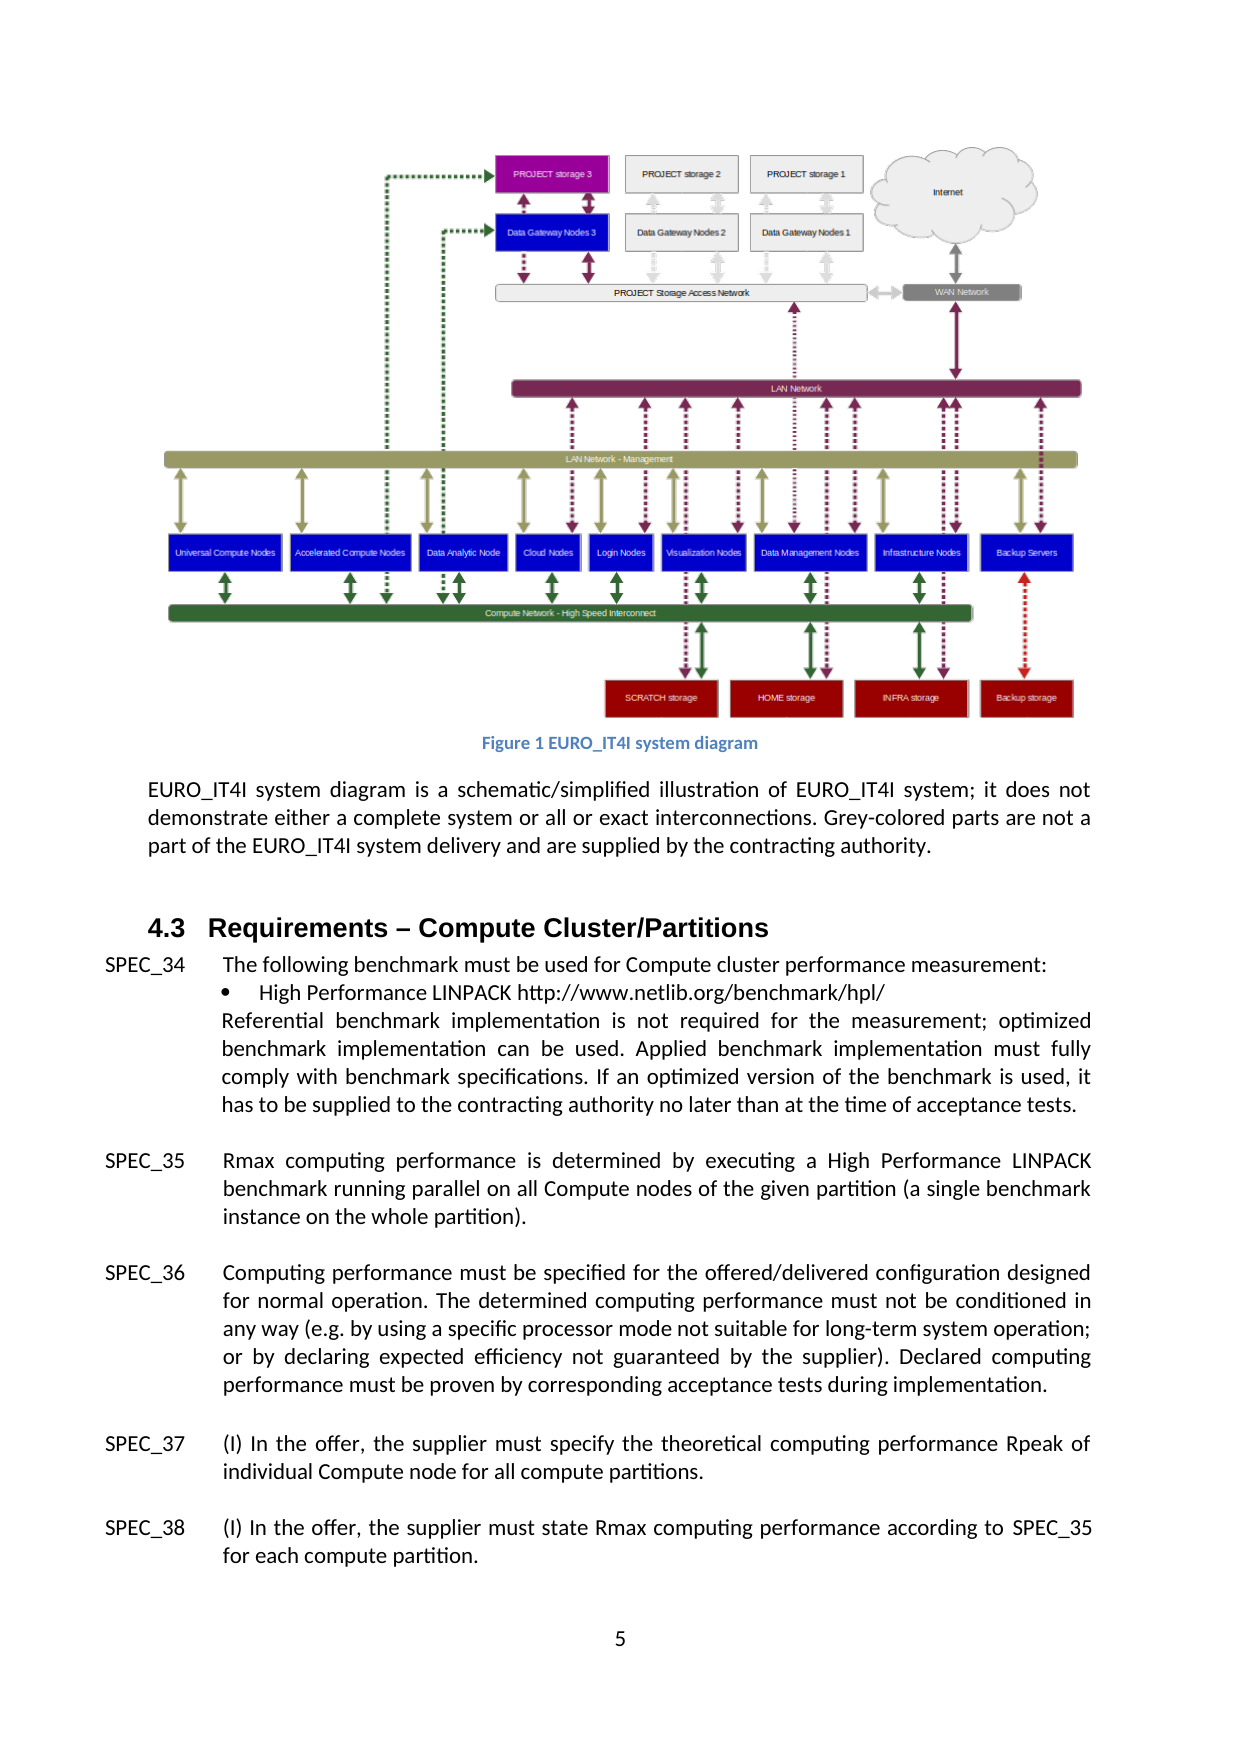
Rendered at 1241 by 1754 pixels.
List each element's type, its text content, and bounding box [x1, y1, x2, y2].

text EURO_IT4I system diagram is a schematic/simplified illustration of EURO_IT4I system; it does not demonstrate either a complete system or all or exact interconnections. Grey-colored parts are not a part of the EURO_IT4I system delivery and are supplied by the contracting authority. [148, 775, 1093, 859]
list (I) In the offer, the supplier must specify the theoretical computing performance Rpeak of individual Compute node for all compute partitions. [185, 1429, 1093, 1485]
subtitle Requirements – Compute Cluster/Partitions [148, 912, 1093, 944]
text Figure 1 EURO_IT4I system diagram [148, 732, 1093, 754]
text Referential benchmark implementation is not required for the measurement; optimized benchmark implementation can be used. Applied benchmark implementation must fully comply with benchmark specifications. If an optimized version of the benchmark is used, it has to be supplied to the contracting authority no later than at the time of acceptance tests. [221, 1006, 1093, 1118]
list Rmax computing performance is determined by executing a High Performance LINPACK benchmark running parallel on all Compute nodes of the given partition (a single benchmark instance on the whole partition). [185, 1146, 1093, 1230]
list The following benchmark must be used for Compute cluster performance measurement: [185, 950, 1093, 978]
list (I) In the offer, the supplier must state Rmax computing performance according to SPEC_35 for each compute partition. [185, 1513, 1093, 1569]
picture [151, 147, 1089, 732]
list High Performance LINPACK http://www.netlib.org/benchmark/hpl/ [221, 978, 1093, 1006]
list Computing performance must be specified for the offered/delivered configuration designed for normal operation. The determined computing performance must not be conditioned in any way (e.g. by using a specific processor mode not suitable for long-term system operation; or by declaring expected efficiency not guaranteed by the supplier). Declared computing performance must be proven by corresponding acceptance tests during implementation. [185, 1258, 1093, 1398]
